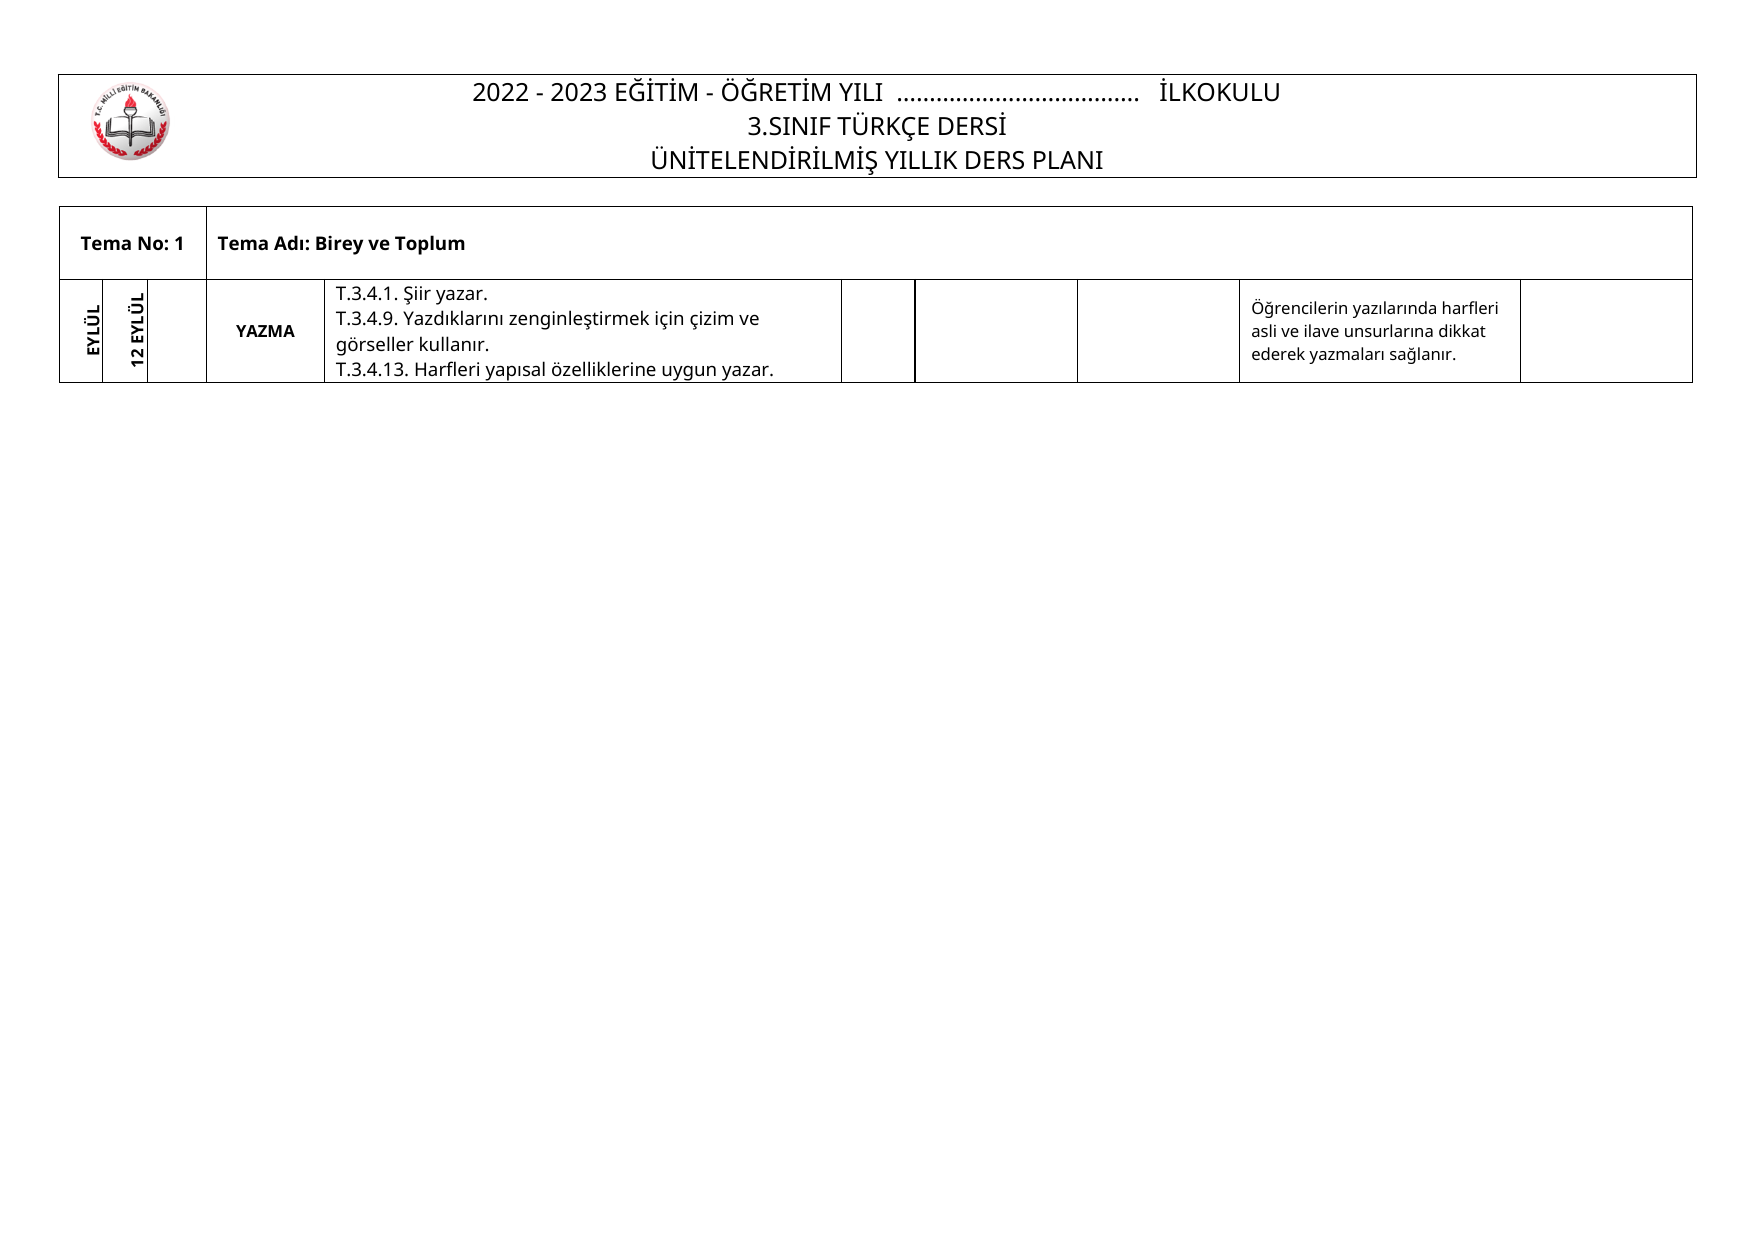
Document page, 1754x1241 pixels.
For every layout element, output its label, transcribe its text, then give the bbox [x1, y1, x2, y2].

table_header Tema No: 1 [60, 207, 206, 279]
table_cell YAZMA [207, 280, 324, 382]
table_cell T.3.4.1. Şiir yazar. T.3.4.9. Yazdıklarını zenginleştirmek için çizim ve görseller kullanır. T.3.4.13. Harfleri yapısal özelliklerine uygun yazar. [325, 280, 841, 382]
table_cell Öğrencilerin yazılarında harfleri asli ve ilave unsurlarına dikkat ederek yazmaları sağlanır. [1240, 280, 1520, 382]
picture [85, 77, 175, 167]
table_header Tema Adı: Birey ve Toplum [207, 207, 1692, 279]
